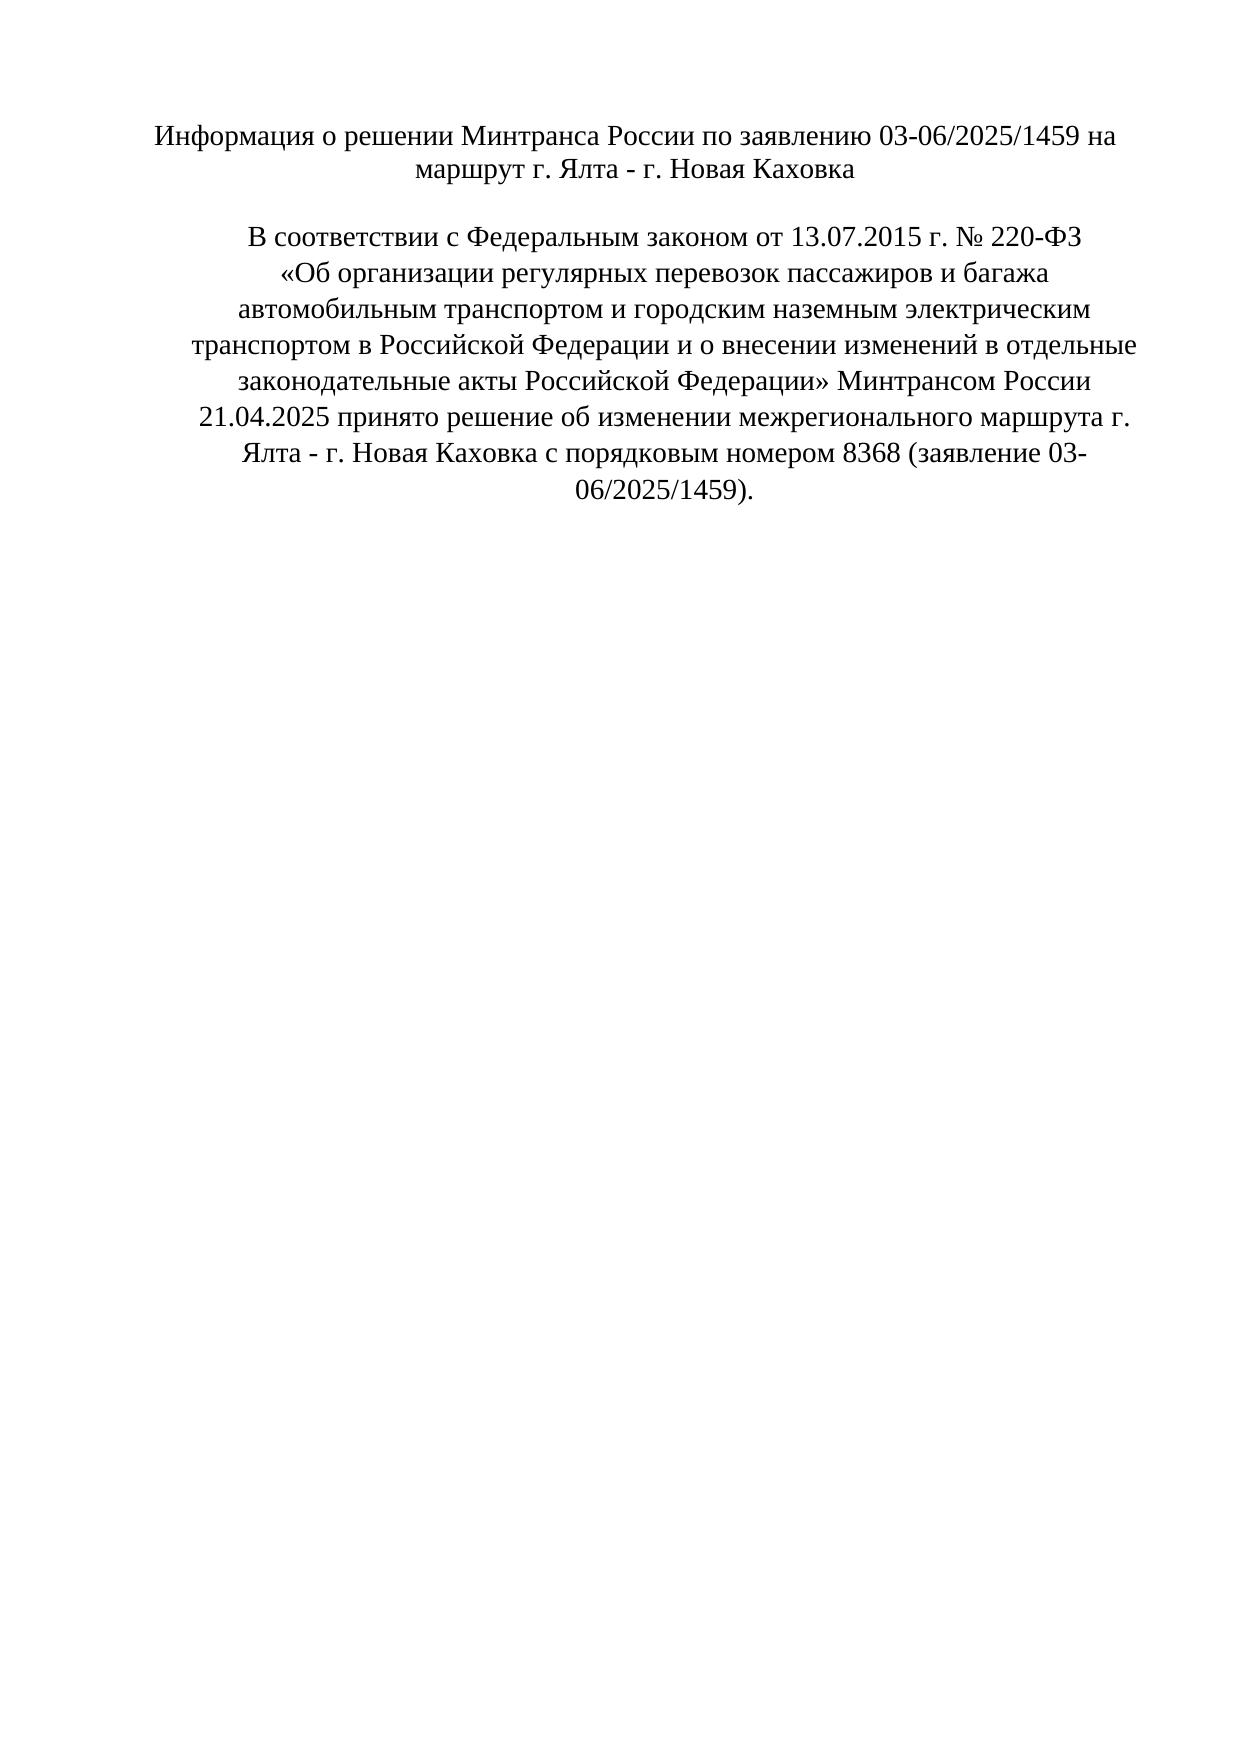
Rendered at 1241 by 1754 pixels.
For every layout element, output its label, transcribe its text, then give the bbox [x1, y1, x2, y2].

text В соответствии с Федеральным законом от 13.07.2015 г. № 220-ФЗ «Об организации регулярных перевозок пассажиров и багажа автомобильным транспортом и городским наземным электрическим транспортом в Российской Федерации и о внесении изменений в отдельные законодательные акты Российской Федерации» Минтрансом России 21.04.2025 принято решение об изменении межрегионального маршрута г. Ялта - г. Новая Каховка с порядковым номером 8368 (заявление 03-06/2025/1459). [177, 219, 1152, 505]
text Информация о решении Минтранса России по заявлению 03-06/2025/1459 на маршрут г. Ялта - г. Новая Каховка [118, 118, 1152, 185]
